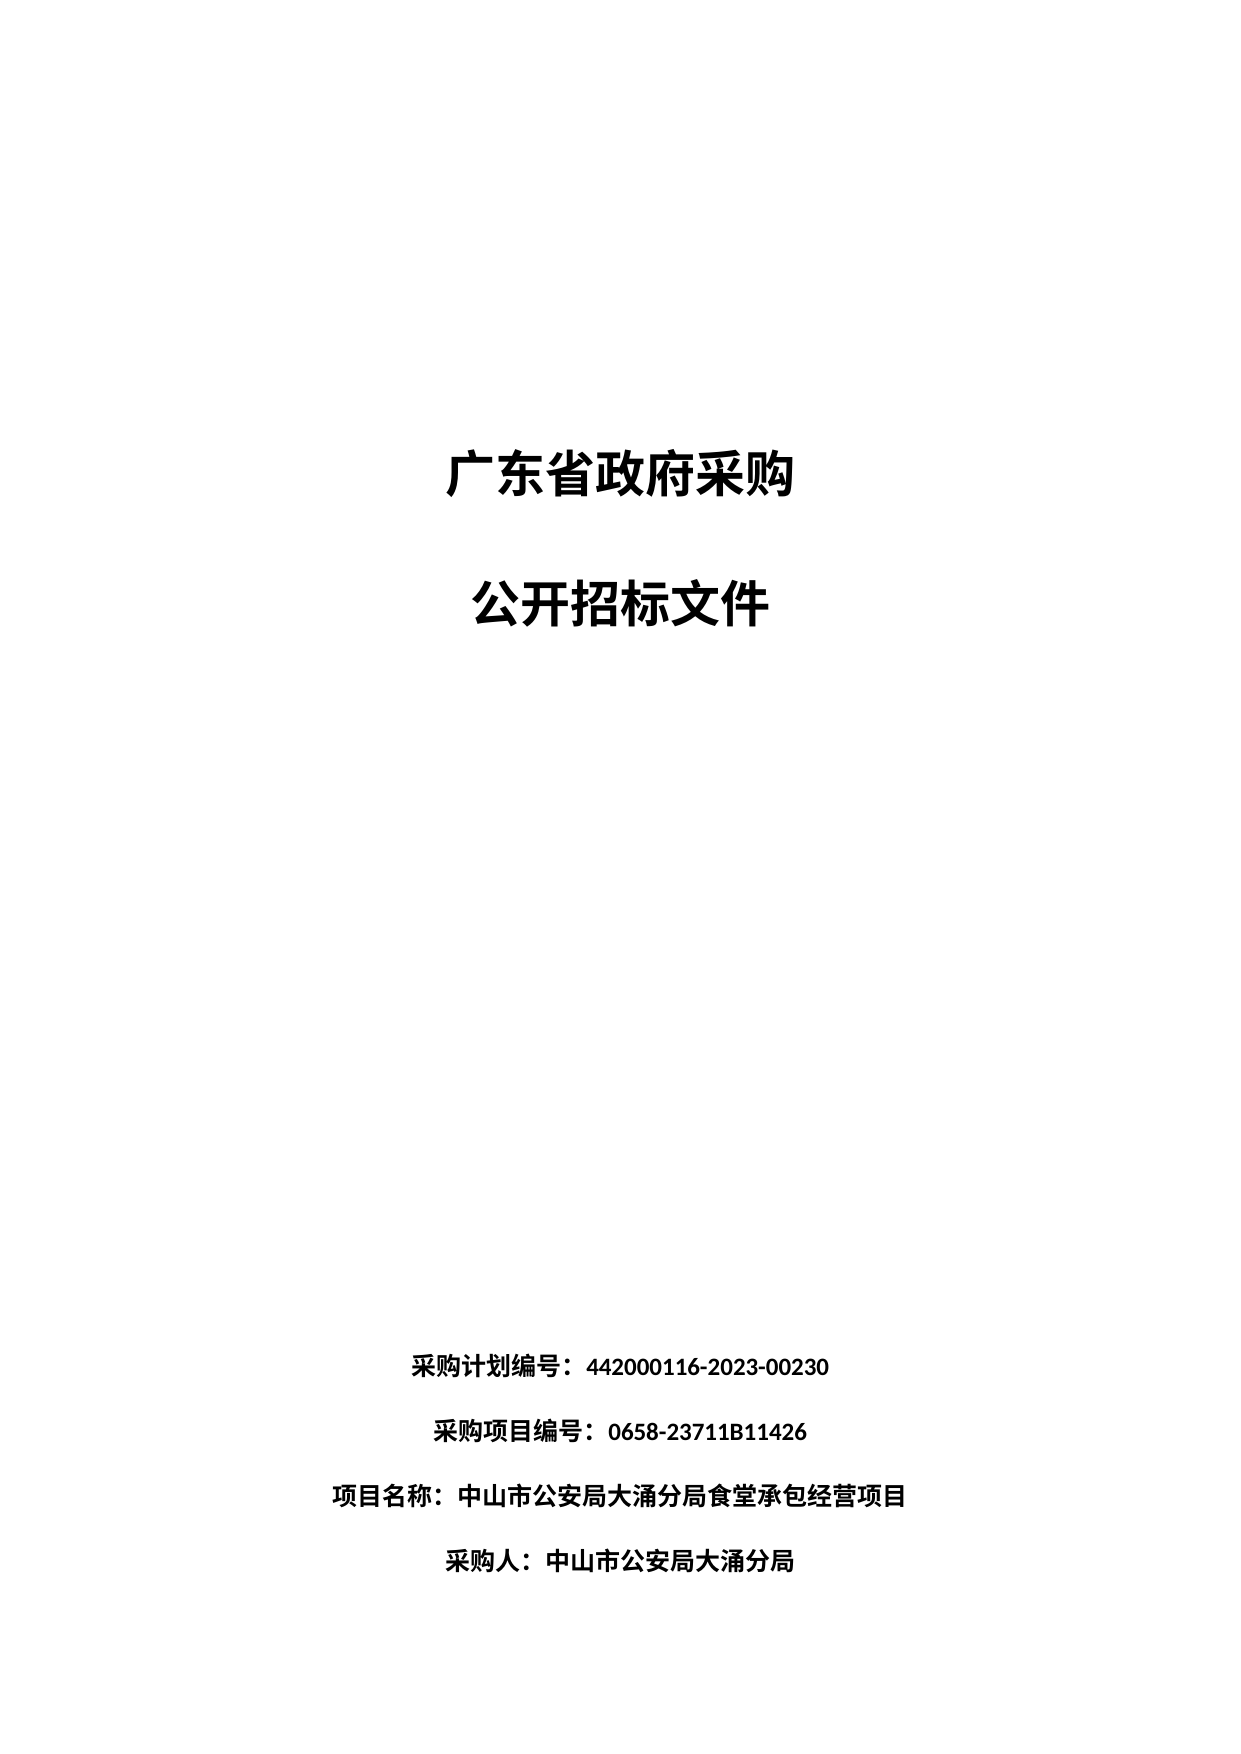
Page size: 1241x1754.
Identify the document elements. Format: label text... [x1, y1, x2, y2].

text 广东省政府采购 [187, 422, 1053, 519]
text 公开招标文件 [187, 552, 1053, 1332]
text 项目名称：中山市公安局大涌分局食堂承包经营项目 [187, 1462, 1053, 1527]
text 采购人：中山市公安局大涌分局 [187, 1527, 1053, 1592]
text 采购项目编号：0658-23711B11426 [187, 1397, 1053, 1462]
text 采购计划编号：442000116-2023-00230 [187, 1332, 1053, 1397]
